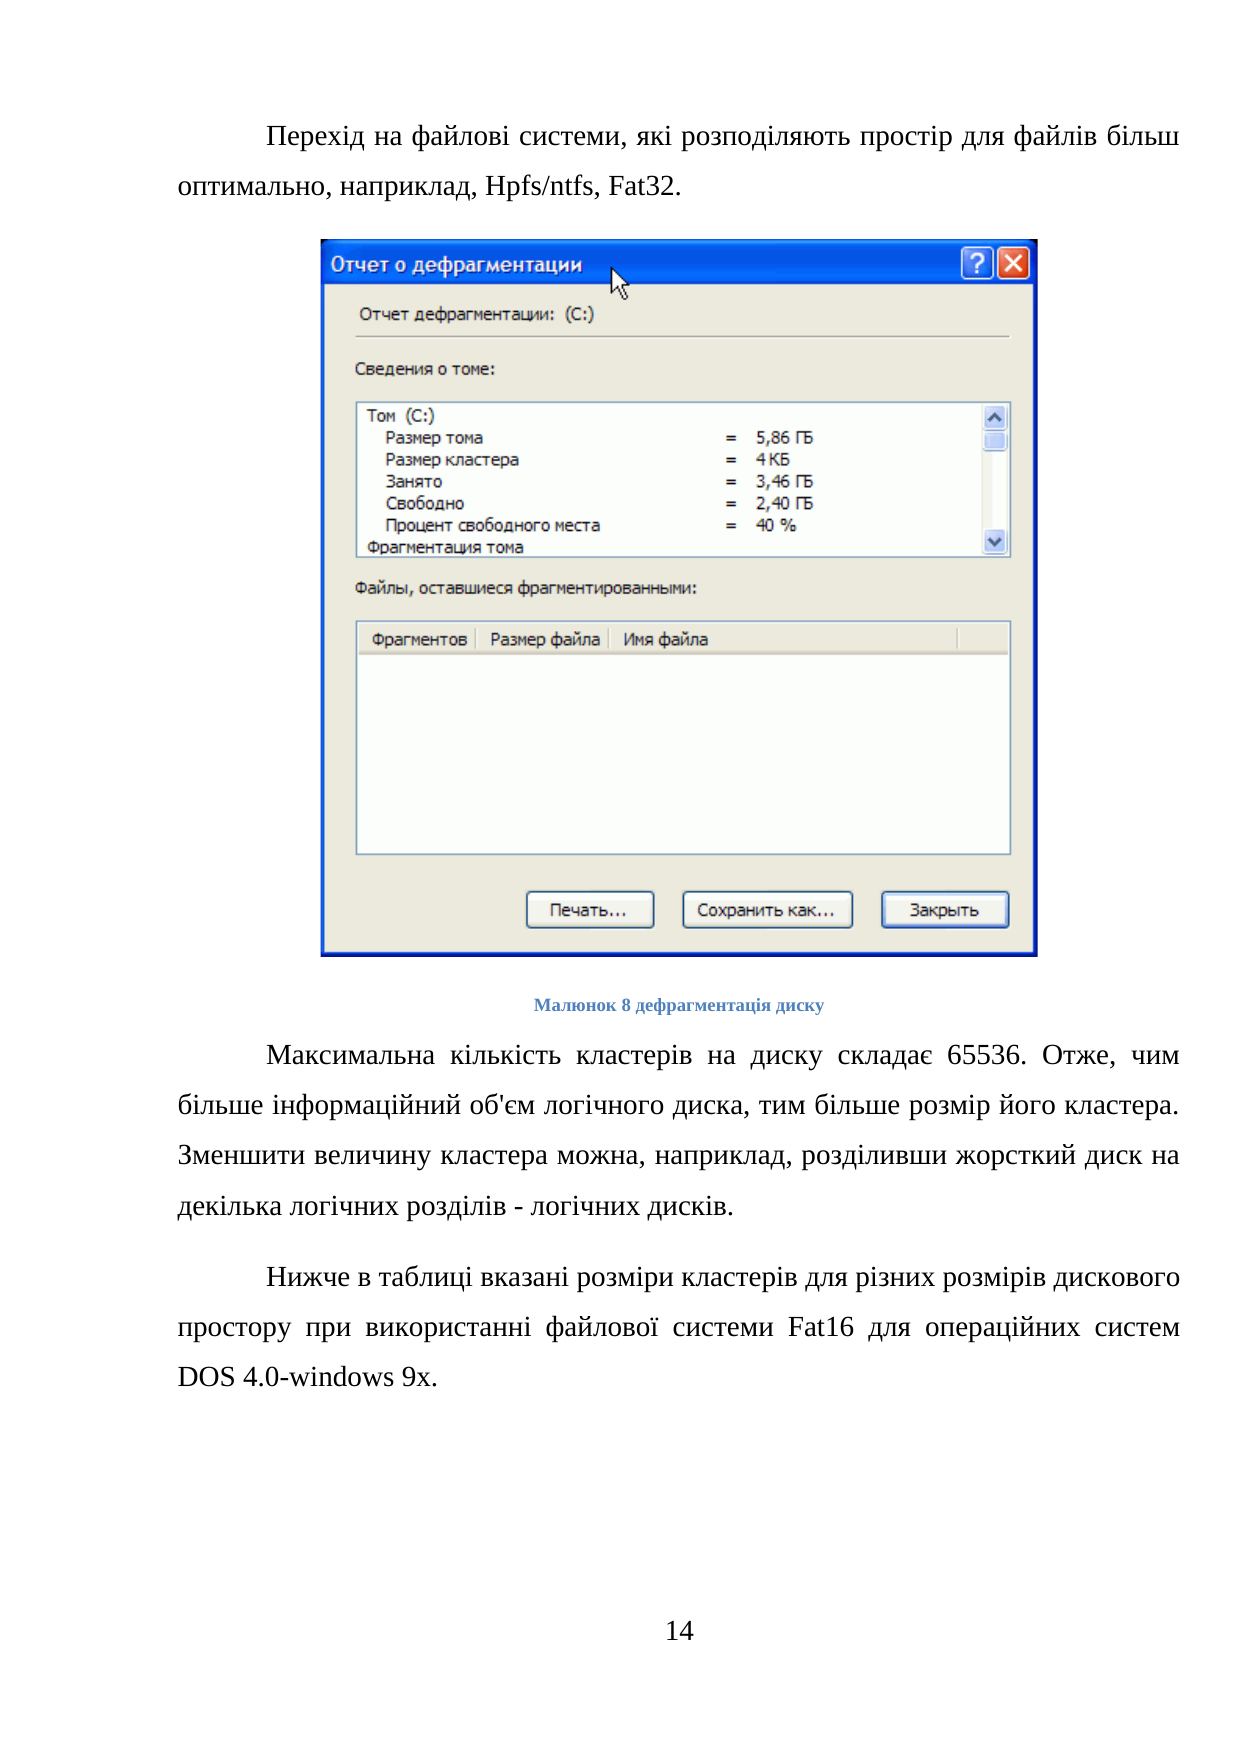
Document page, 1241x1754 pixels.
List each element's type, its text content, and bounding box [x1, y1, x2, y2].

text Перехід на файлові системи, які розподіляють простір для файлів більш оптимально, наприклад, Hpfs/ntfs, Fat32. [177, 118, 1181, 202]
text Малюнок 8 дефрагментація диску [177, 994, 1181, 1016]
picture [320, 239, 1038, 957]
text Нижче в таблиці вказані розміри кластерів для різних розмірів дискового простору при використанні файлової системи Fat16 для операційних систем DOS 4.0-windows 9x. [177, 1259, 1181, 1393]
text Максимальна кількість кластерів на диску складає 65536. Отже, чим більше інформаційний об'єм логічного диска, тим більше розмір його кластера. Зменшити величину кластера можна, наприклад, розділивши жорсткий диск на декілька логічних розділів - логічних дисків. [177, 1037, 1181, 1221]
